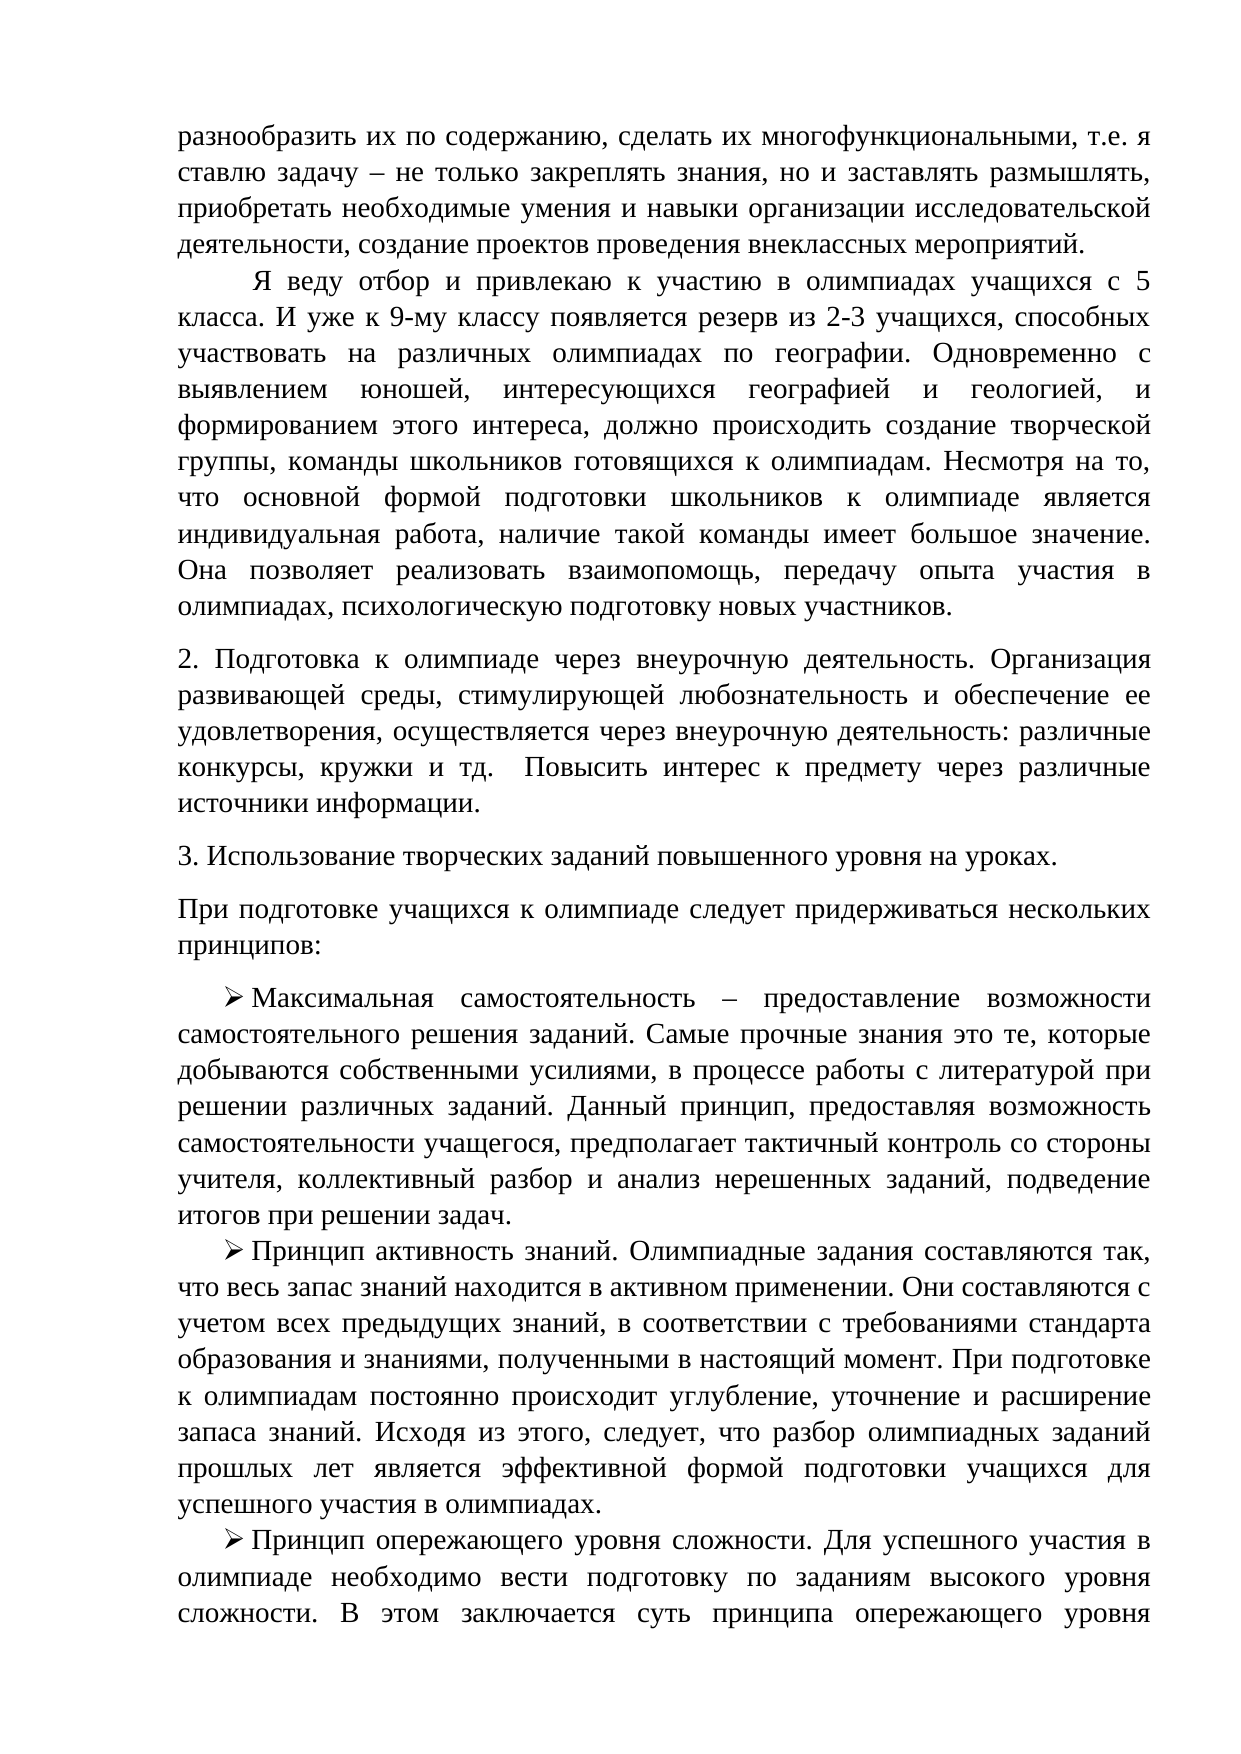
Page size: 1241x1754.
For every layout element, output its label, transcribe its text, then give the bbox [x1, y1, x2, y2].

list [177, 1522, 1152, 1628]
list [177, 118, 1152, 260]
list Максимальная самостоятельность – предоставление возможности самостоятельного решения заданий. Самые прочные знания это те, которые добываются собственными усилиями, в процессе работы с литературой при решении различных заданий. Данный принцип, предоставляя возможность самостоятельности учащегося, предполагает тактичный контроль со стороны учителя, коллективный разбор и анализ нерешенных заданий, подведение итогов при решении задач. [177, 980, 1152, 1231]
text При подготовке учащихся к олимпиаде следует придерживаться нескольких принципов: [177, 891, 1152, 961]
text 2. Подготовка к олимпиаде через внеурочную деятельность. Организация развивающей среды, стимулирующей любознательность и обеспечение ее удовлетворения, осуществляется через внеурочную деятельность: различные конкурсы, кружки и тд. Повысить интерес к предмету через различные источники информации. [177, 641, 1152, 819]
list Принцип активность знаний. Олимпиадные задания составляются так, что весь запас знаний находится в активном применении. Они составляются с учетом всех предыдущих знаний, в соответствии с требованиями стандарта образования и знаниями, полученными в настоящий момент. При подготовке к олимпиадам постоянно происходит углубление, уточнение и расширение запаса знаний. Исходя из этого, следует, что разбор олимпиадных заданий прошлых лет является эффективной формой подготовки учащихся для успешного участия в олимпиадах. [177, 1233, 1152, 1520]
list Я веду отбор и привлекаю к участию в олимпиадах учащихся с 5 класса. И уже к 9-му классу появляется резерв из 2-3 учащихся, способных участвовать на различных олимпиадах по географии. Одновременно с выявлением юношей, интересующихся географией и геологией, и формированием этого интереса, должно происходить создание творческой группы, команды школьников готовящихся к олимпиадам. Несмотря на то, что основной формой подготовки школьников к олимпиаде является индивидуальная работа, наличие такой команды имеет большое значение. Она позволяет реализовать взаимопомощь, передачу опыта участия в олимпиадах, психологическую подготовку новых участников. [177, 263, 1152, 622]
text 3. Использование творческих заданий повышенного уровня на уроках. [177, 838, 1152, 872]
